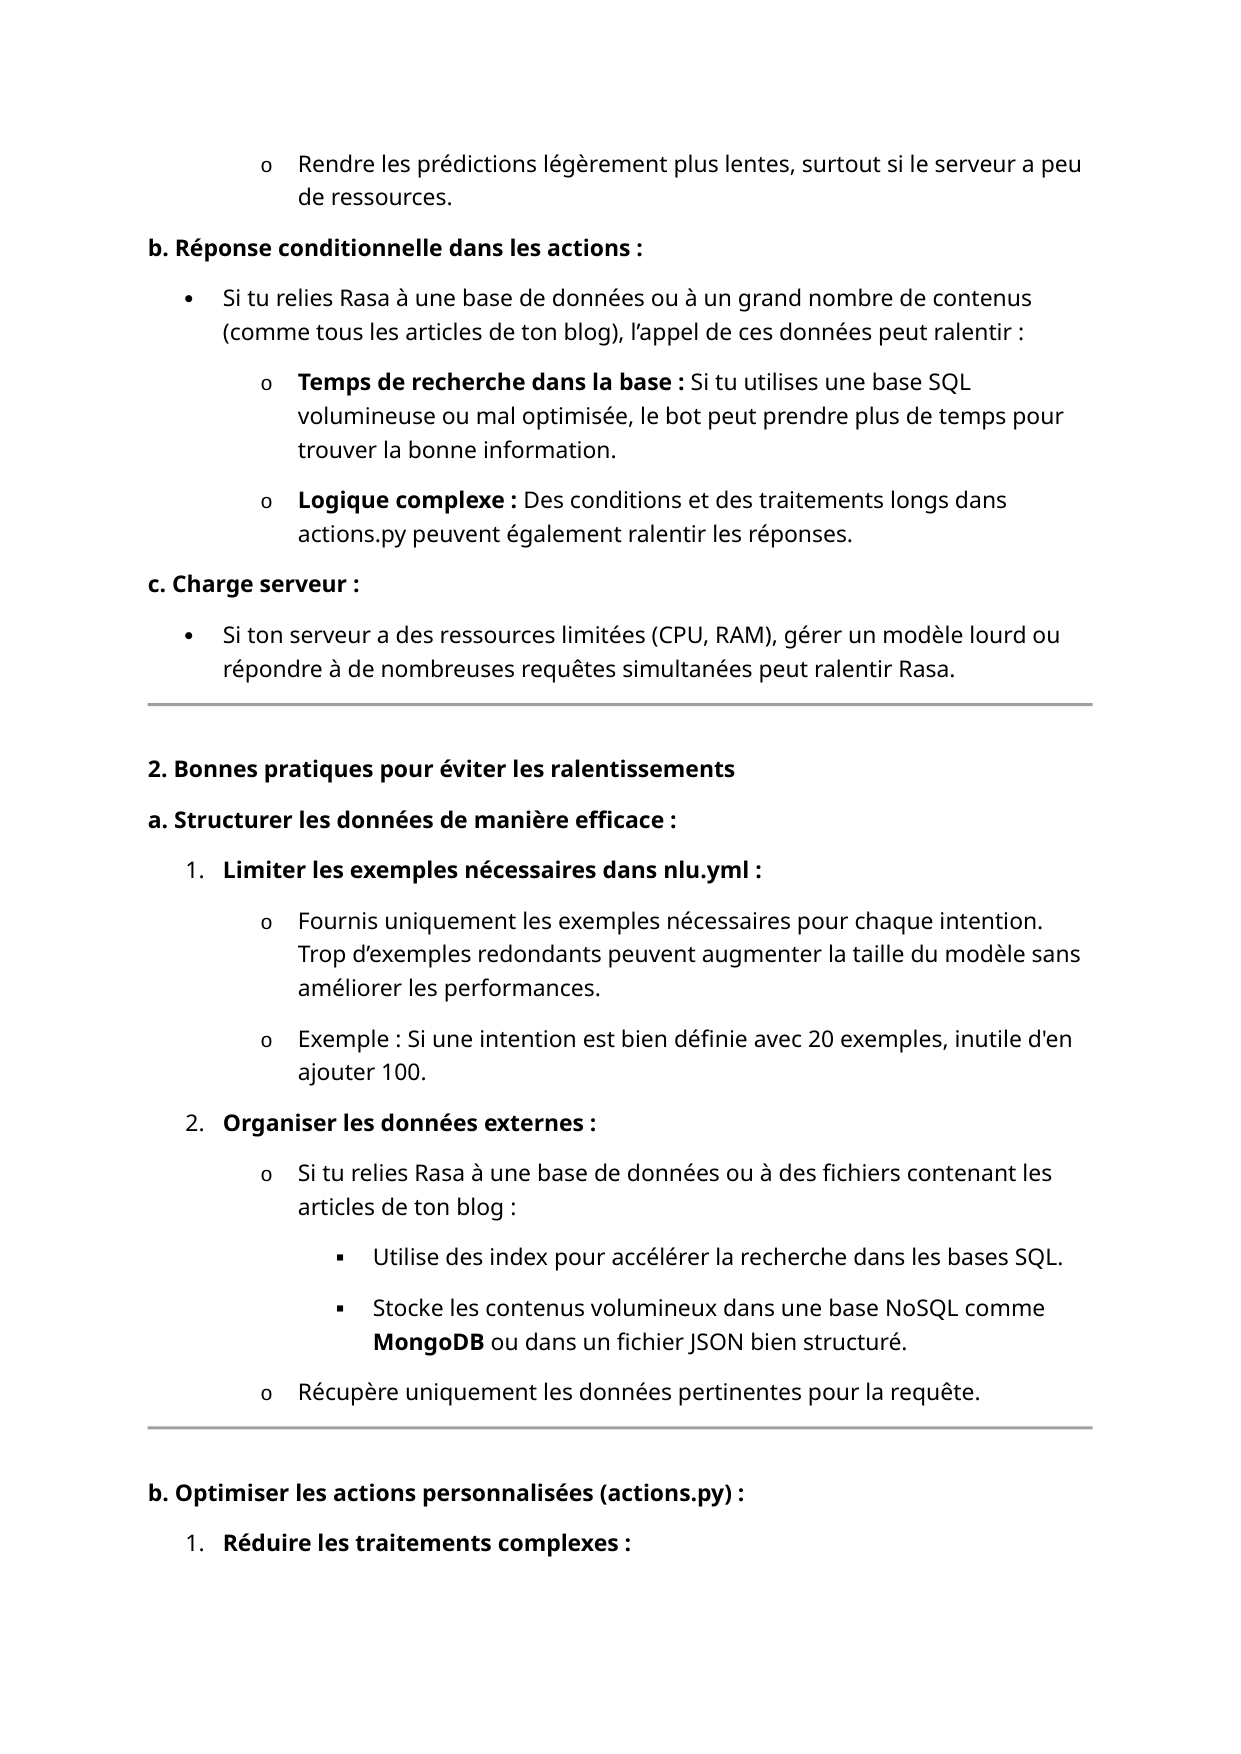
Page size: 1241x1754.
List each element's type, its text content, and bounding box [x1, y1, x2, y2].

list Récupère uniquement les données pertinentes pour la requête. [260, 1376, 1093, 1407]
list Stocke les contenus volumineux dans une base NoSQL comme MongoDB ou dans un fichier JSON bien structuré. [335, 1292, 1093, 1357]
list Si tu relies Rasa à une base de données ou à un grand nombre de contenus (comme tous les articles de ton blog), l’appel de ces données peut ralentir : [185, 282, 1093, 347]
list Si tu relies Rasa à une base de données ou à des fichiers contenant les articles de ton blog : [260, 1157, 1093, 1222]
list Rendre les prédictions légèrement plus lentes, surtout si le serveur a peu de ressources. [260, 148, 1093, 213]
list Temps de recherche dans la base : Si tu utilises une base SQL volumineuse ou mal optimisée, le bot peut prendre plus de temps pour trouver la bonne information. [260, 366, 1093, 465]
text b. Réponse conditionnelle dans les actions : [148, 232, 1093, 263]
list Si ton serveur a des ressources limitées (CPU, RAM), gérer un modèle lourd ou répondre à de nombreuses requêtes simultanées peut ralentir Rasa. [185, 619, 1093, 684]
text c. Charge serveur : [148, 568, 1093, 600]
list Organiser les données externes : [185, 1107, 1093, 1138]
list Exemple : Si une intention est bien définie avec 20 exemples, inutile d'en ajouter 100. [260, 1023, 1093, 1088]
list Réduire les traitements complexes : [185, 1527, 1093, 1558]
list Fournis uniquement les exemples nécessaires pour chaque intention. Trop d’exemples redondants peuvent augmenter la taille du modèle sans améliorer les performances. [260, 905, 1093, 1003]
text b. Optimiser les actions personnalisées (actions.py) : [148, 1477, 1093, 1508]
text a. Structurer les données de manière efficace : [148, 804, 1093, 835]
list Logique complexe : Des conditions et des traitements longs dans actions.py peuvent également ralentir les réponses. [260, 484, 1093, 549]
text 2. Bonnes pratiques pour éviter les ralentissements [148, 753, 1093, 785]
list Limiter les exemples nécessaires dans nlu.yml : [185, 854, 1093, 886]
list Utilise des index pour accélérer la recherche dans les bases SQL. [335, 1241, 1093, 1273]
